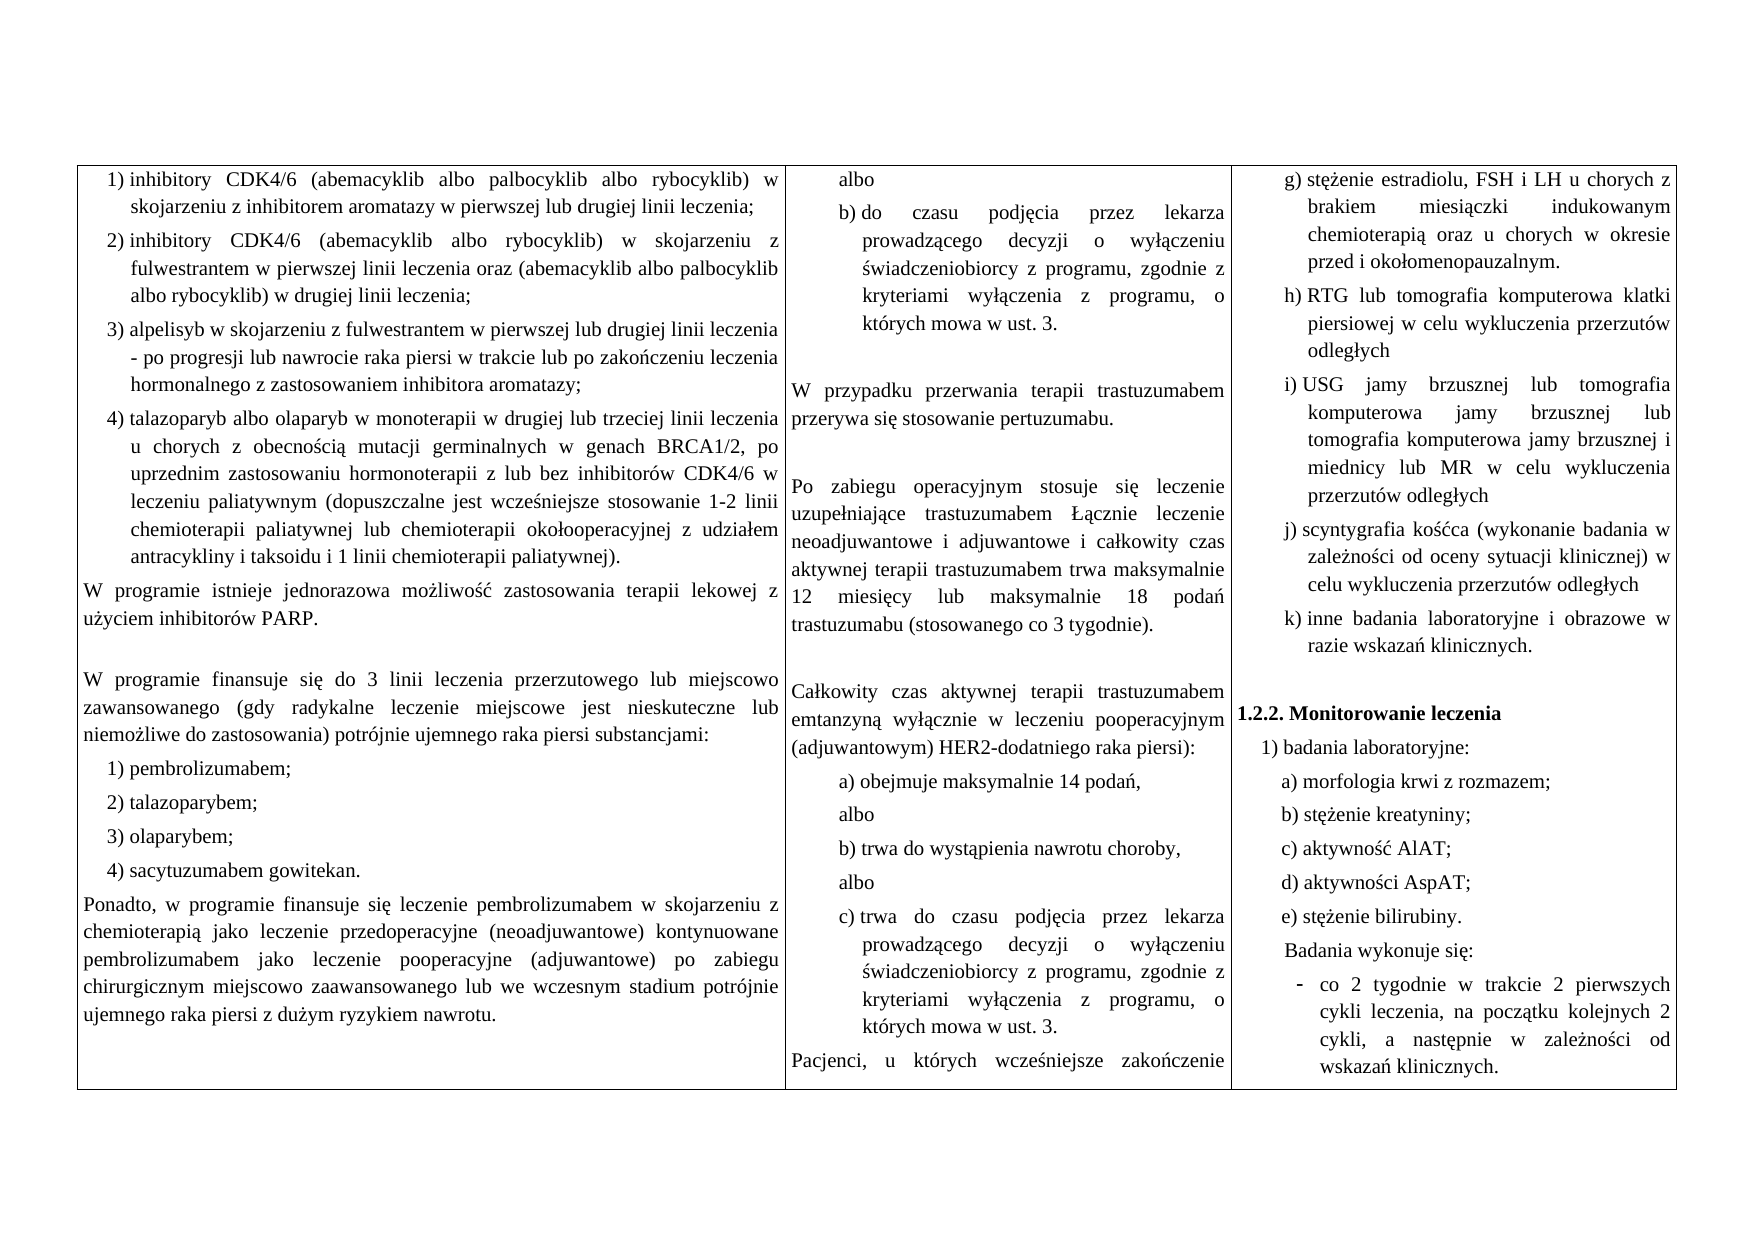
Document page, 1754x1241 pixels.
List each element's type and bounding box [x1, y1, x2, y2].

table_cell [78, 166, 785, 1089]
table_cell [1232, 166, 1676, 1089]
table_cell [786, 166, 1231, 1089]
